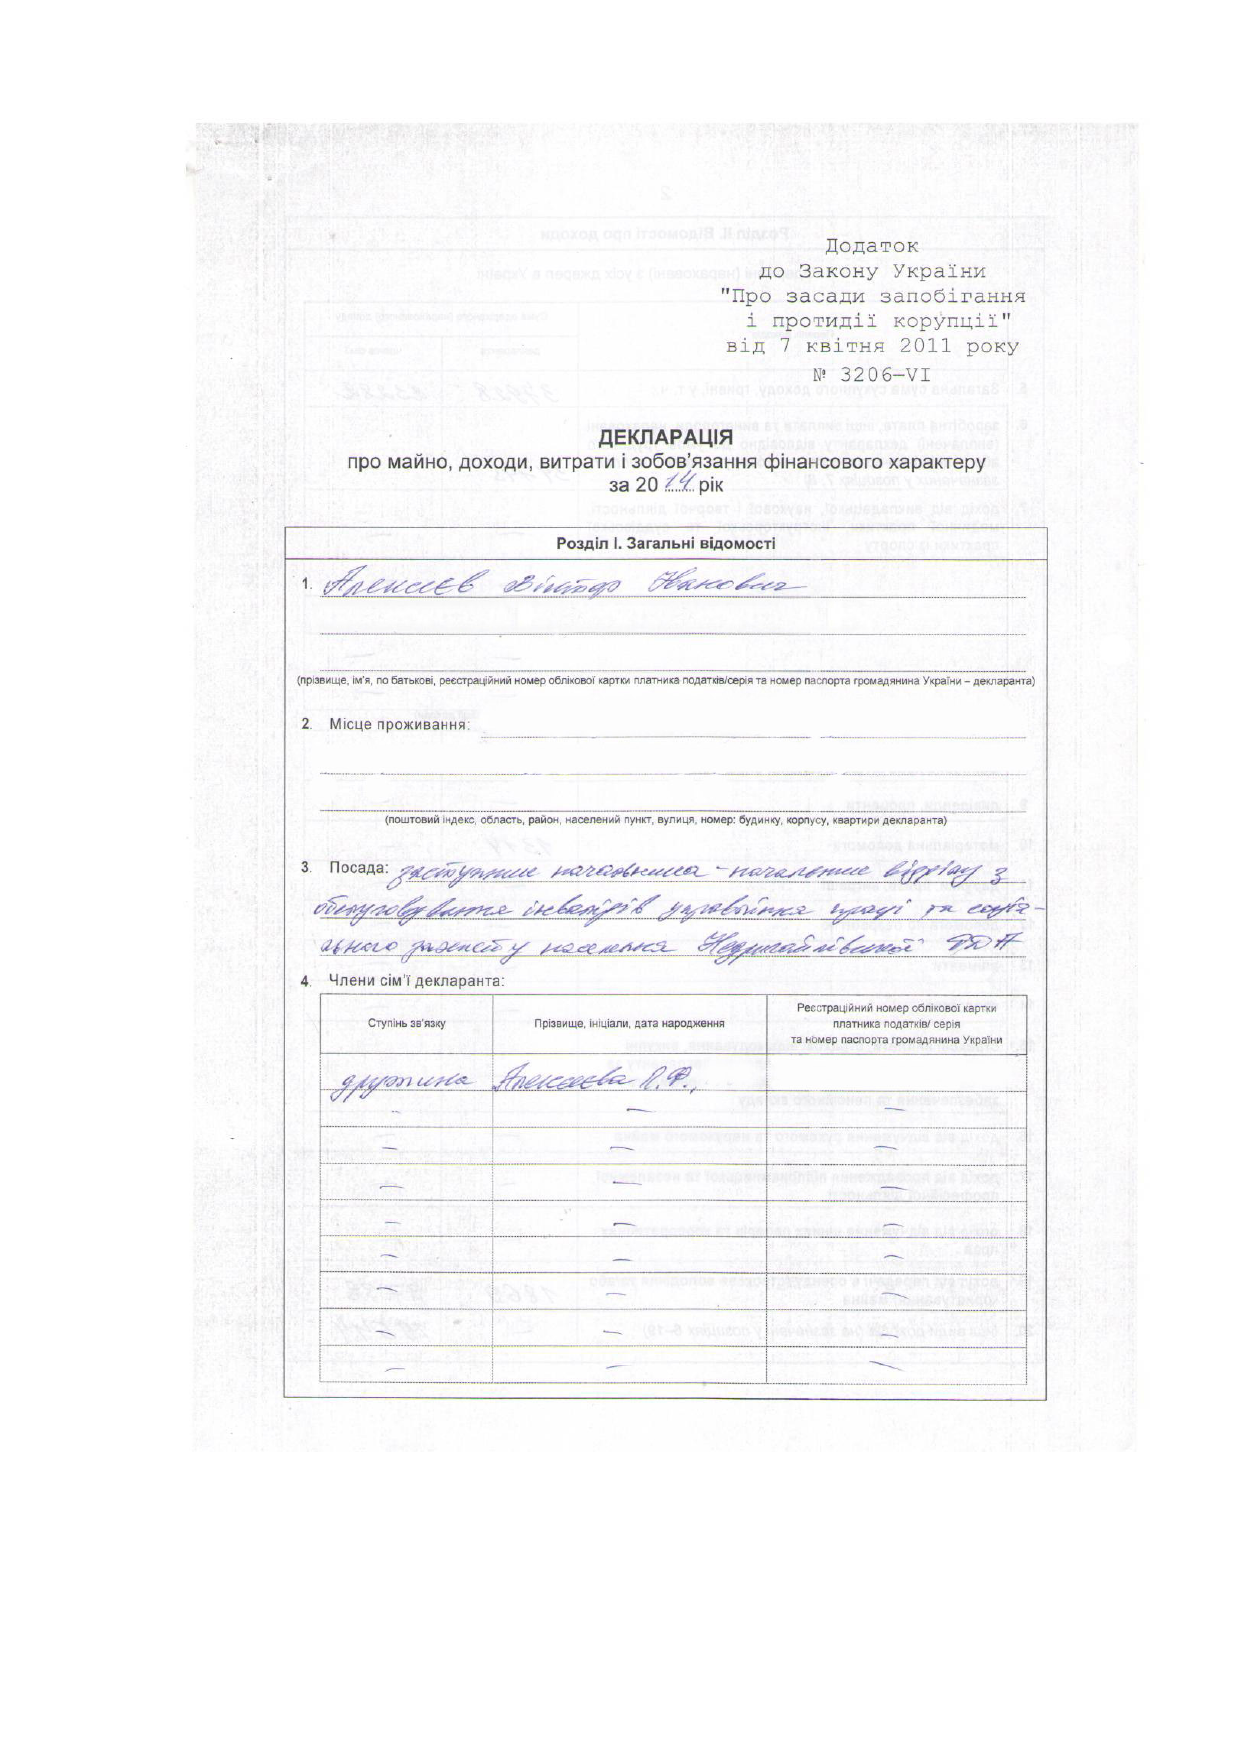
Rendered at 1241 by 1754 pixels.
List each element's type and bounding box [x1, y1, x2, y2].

picture [177, 118, 1152, 1456]
